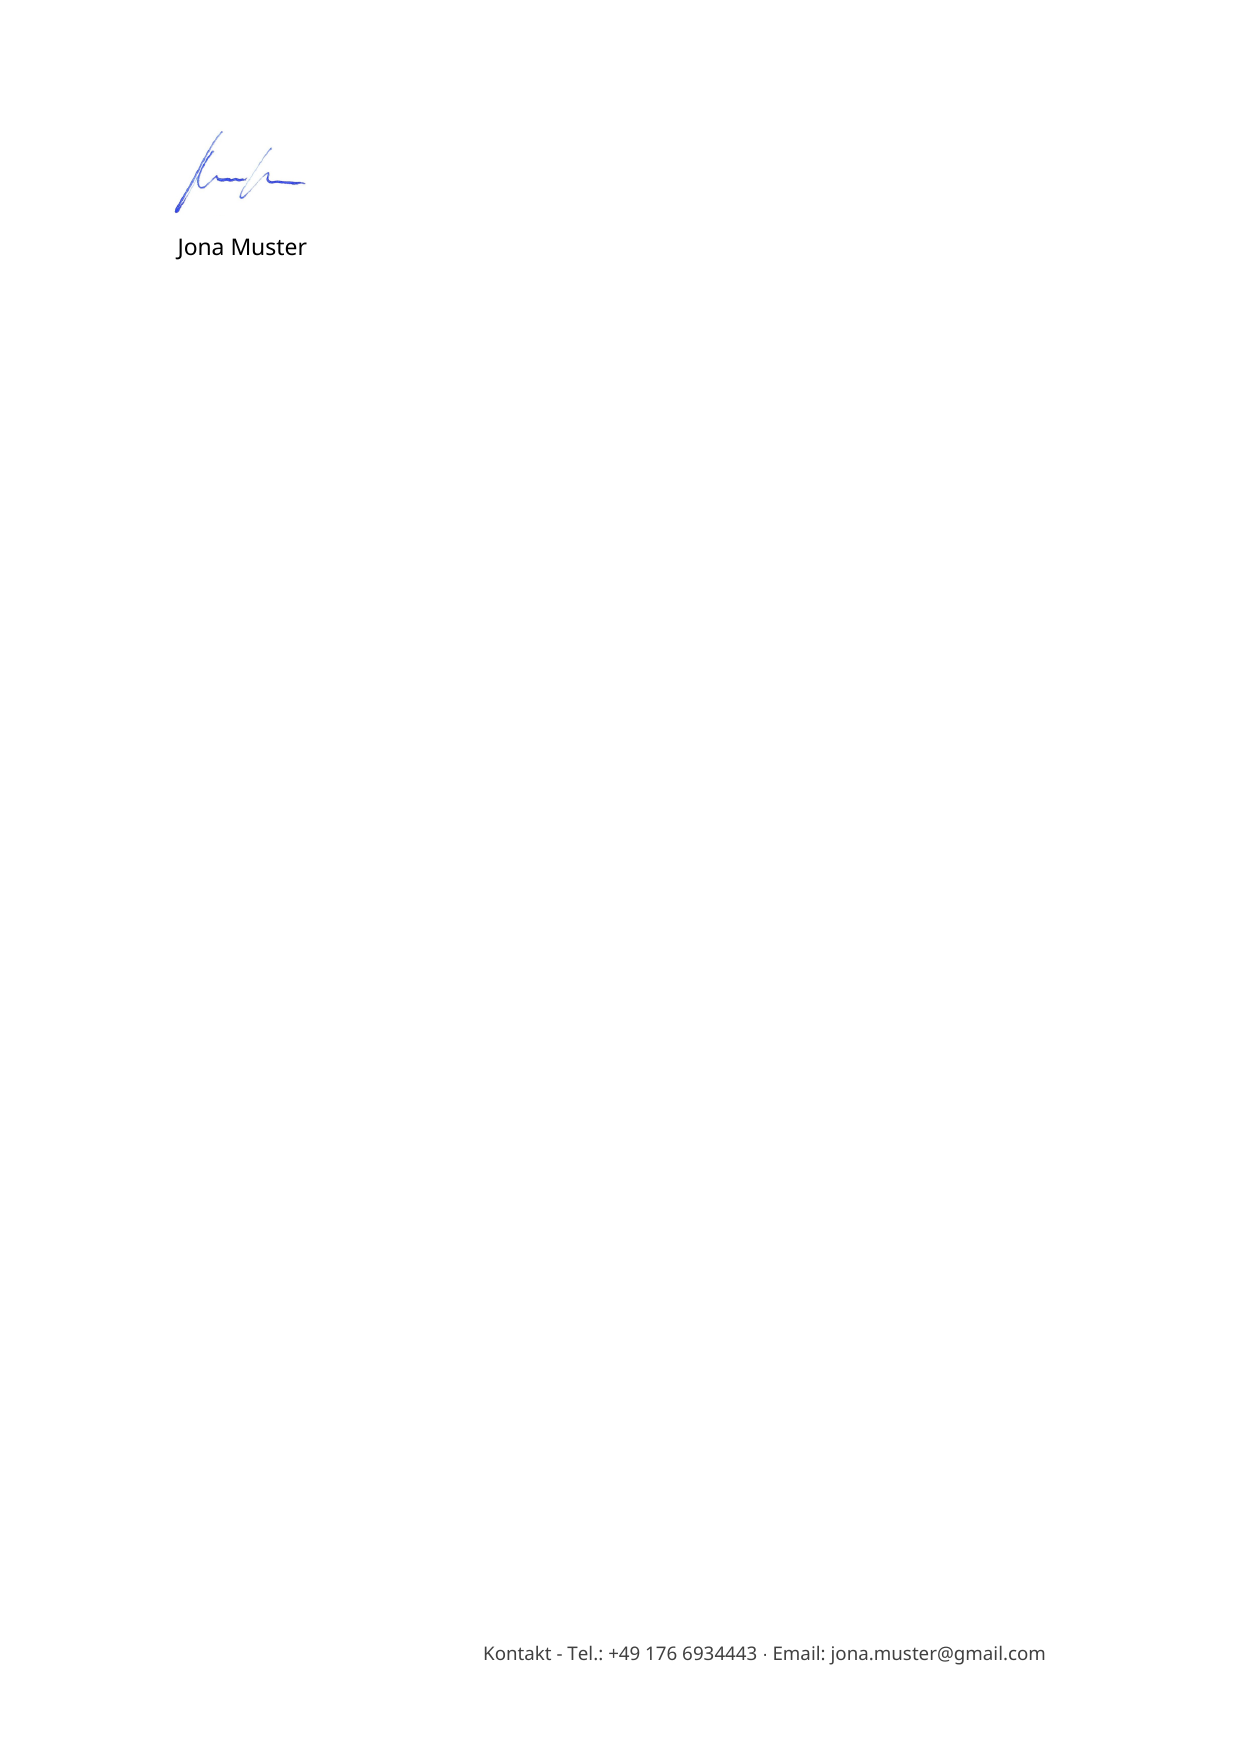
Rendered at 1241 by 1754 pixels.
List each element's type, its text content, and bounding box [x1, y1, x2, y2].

picture [172, 128, 307, 216]
text Jona Muster [177, 231, 1063, 262]
